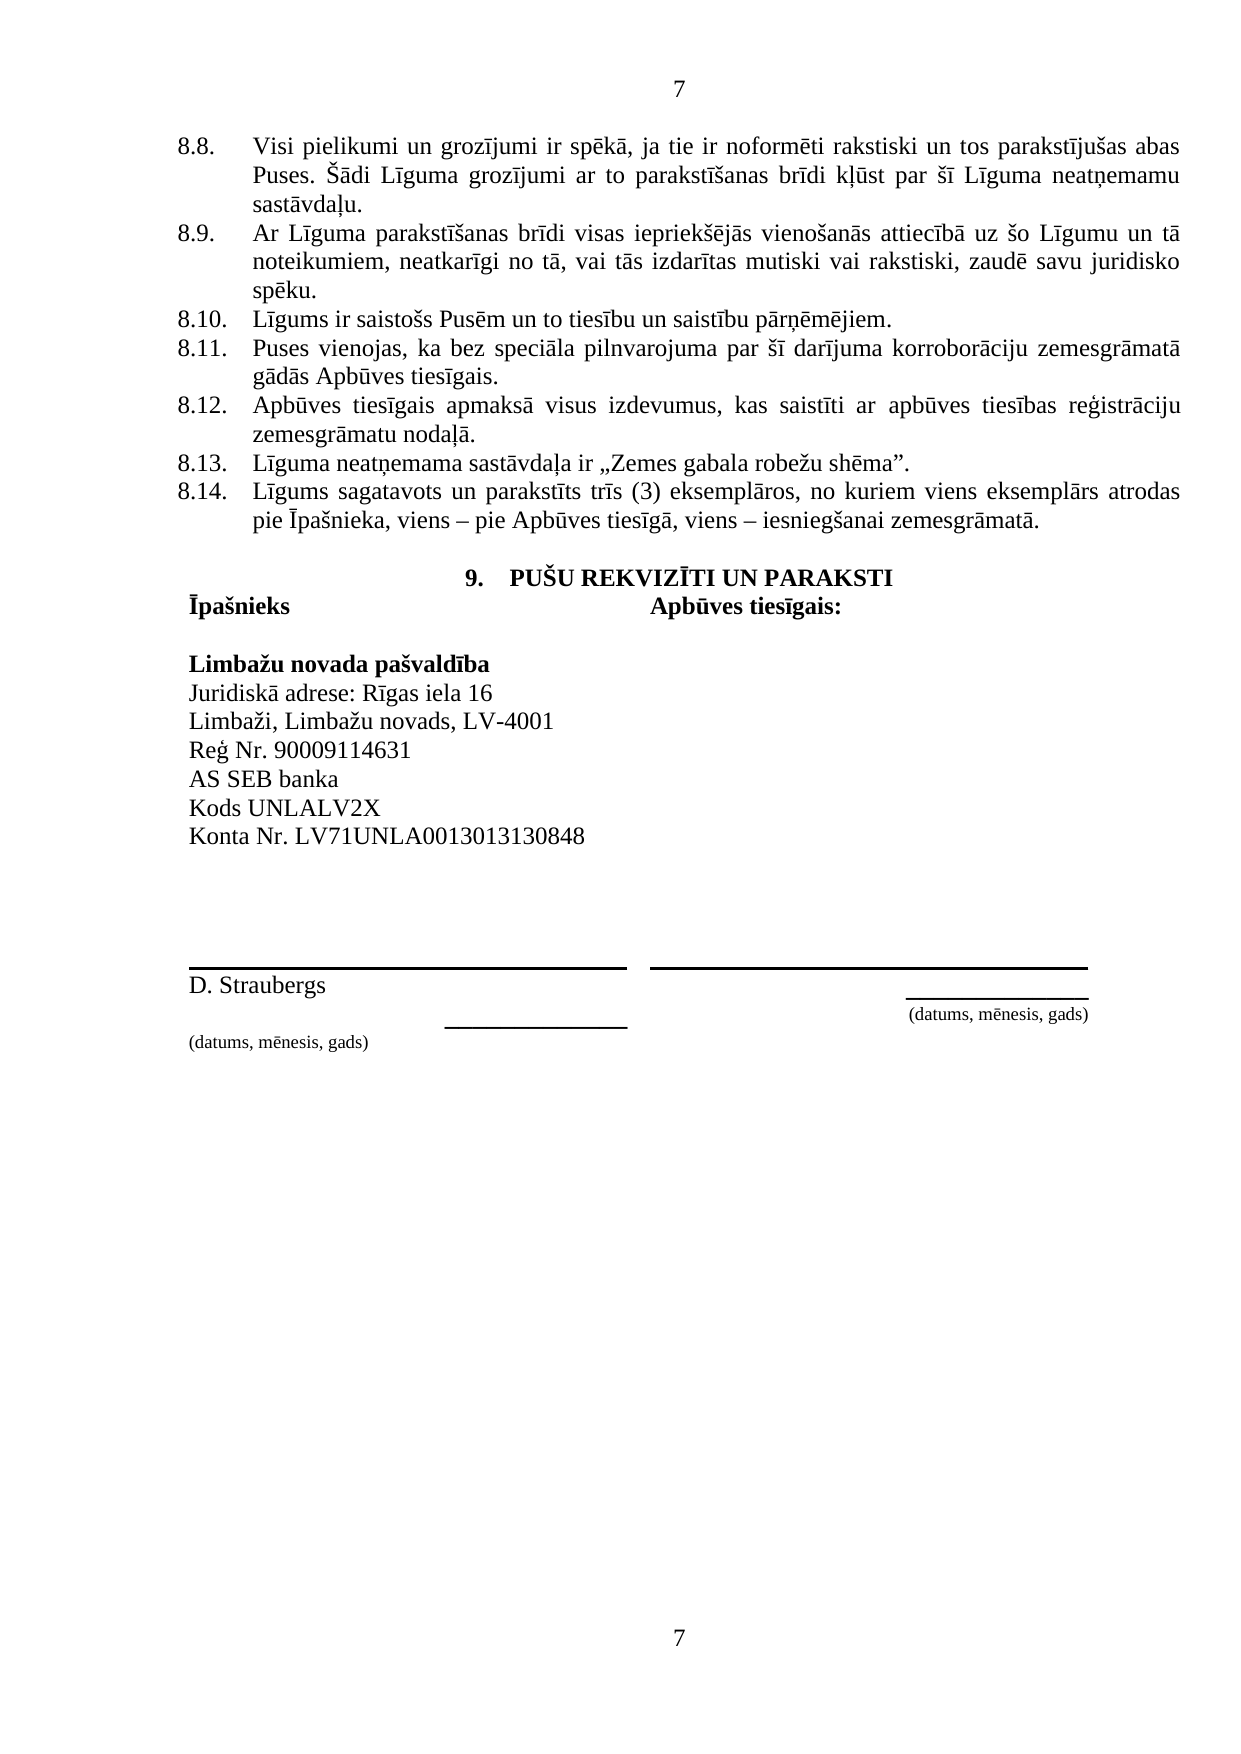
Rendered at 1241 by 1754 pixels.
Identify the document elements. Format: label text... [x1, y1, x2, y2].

list Visi pielikumi un grozījumi ir spēkā, ja tie ir noformēti rakstiski un tos parakstījušas abas Puses. Šādi Līguma grozījumi ar to parakstīšanas brīdi kļūst par šī Līguma neatņemamu sastāvdaļu. [177, 131, 1181, 218]
list PUŠU REKVIZĪTI UN PARAKSTI [177, 563, 1181, 591]
table_header Apbūves tiesīgais: _____________ (datums, mēnesis, gads) [639, 591, 1100, 1053]
list Līgums sagatavots un parakstīts trīs (3) eksemplāros, no kuriem viens eksemplārs atrodas pie Īpašnieka, viens – pie Apbūves tiesīgā, viens – iesniegšanai zemesgrāmatā. [177, 476, 1181, 534]
list Puses vienojas, ka bez speciāla pilnvarojuma par šī darījuma korroborāciju zemesgrāmatā gādās Apbūves tiesīgais. [177, 333, 1181, 390]
list Ar Līguma parakstīšanas brīdi visas iepriekšējās vienošanās attiecībā uz šo Līgumu un tā noteikumiem, neatkarīgi no tā, vai tās izdarītas mutiski vai rakstiski, zaudē savu juridisko spēku. [177, 218, 1181, 304]
list Līguma neatņemama sastāvdaļa ir „Zemes gabala robežu shēma”. [177, 448, 1181, 476]
table_header Īpašnieks Limbažu novada pašvaldība Juridiskā adrese: Rīgas iela 16 Limbaži, Limbažu novads, LV-4001 Reģ Nr. 90009114631 AS SEB banka Kods UNLALV2X Konta Nr. LV71UNLA0013013130848 D. Straubergs _____________ (datums, mēnesis, gads) [177, 591, 638, 1053]
list Apbūves tiesīgais apmaksā visus izdevumus, kas saistīti ar apbūves tiesības reģistrāciju zemesgrāmatu nodaļā. [177, 390, 1181, 448]
list Līgums ir saistošs Pusēm un to tiesību un saistību pārņēmējiem. [177, 304, 1181, 333]
